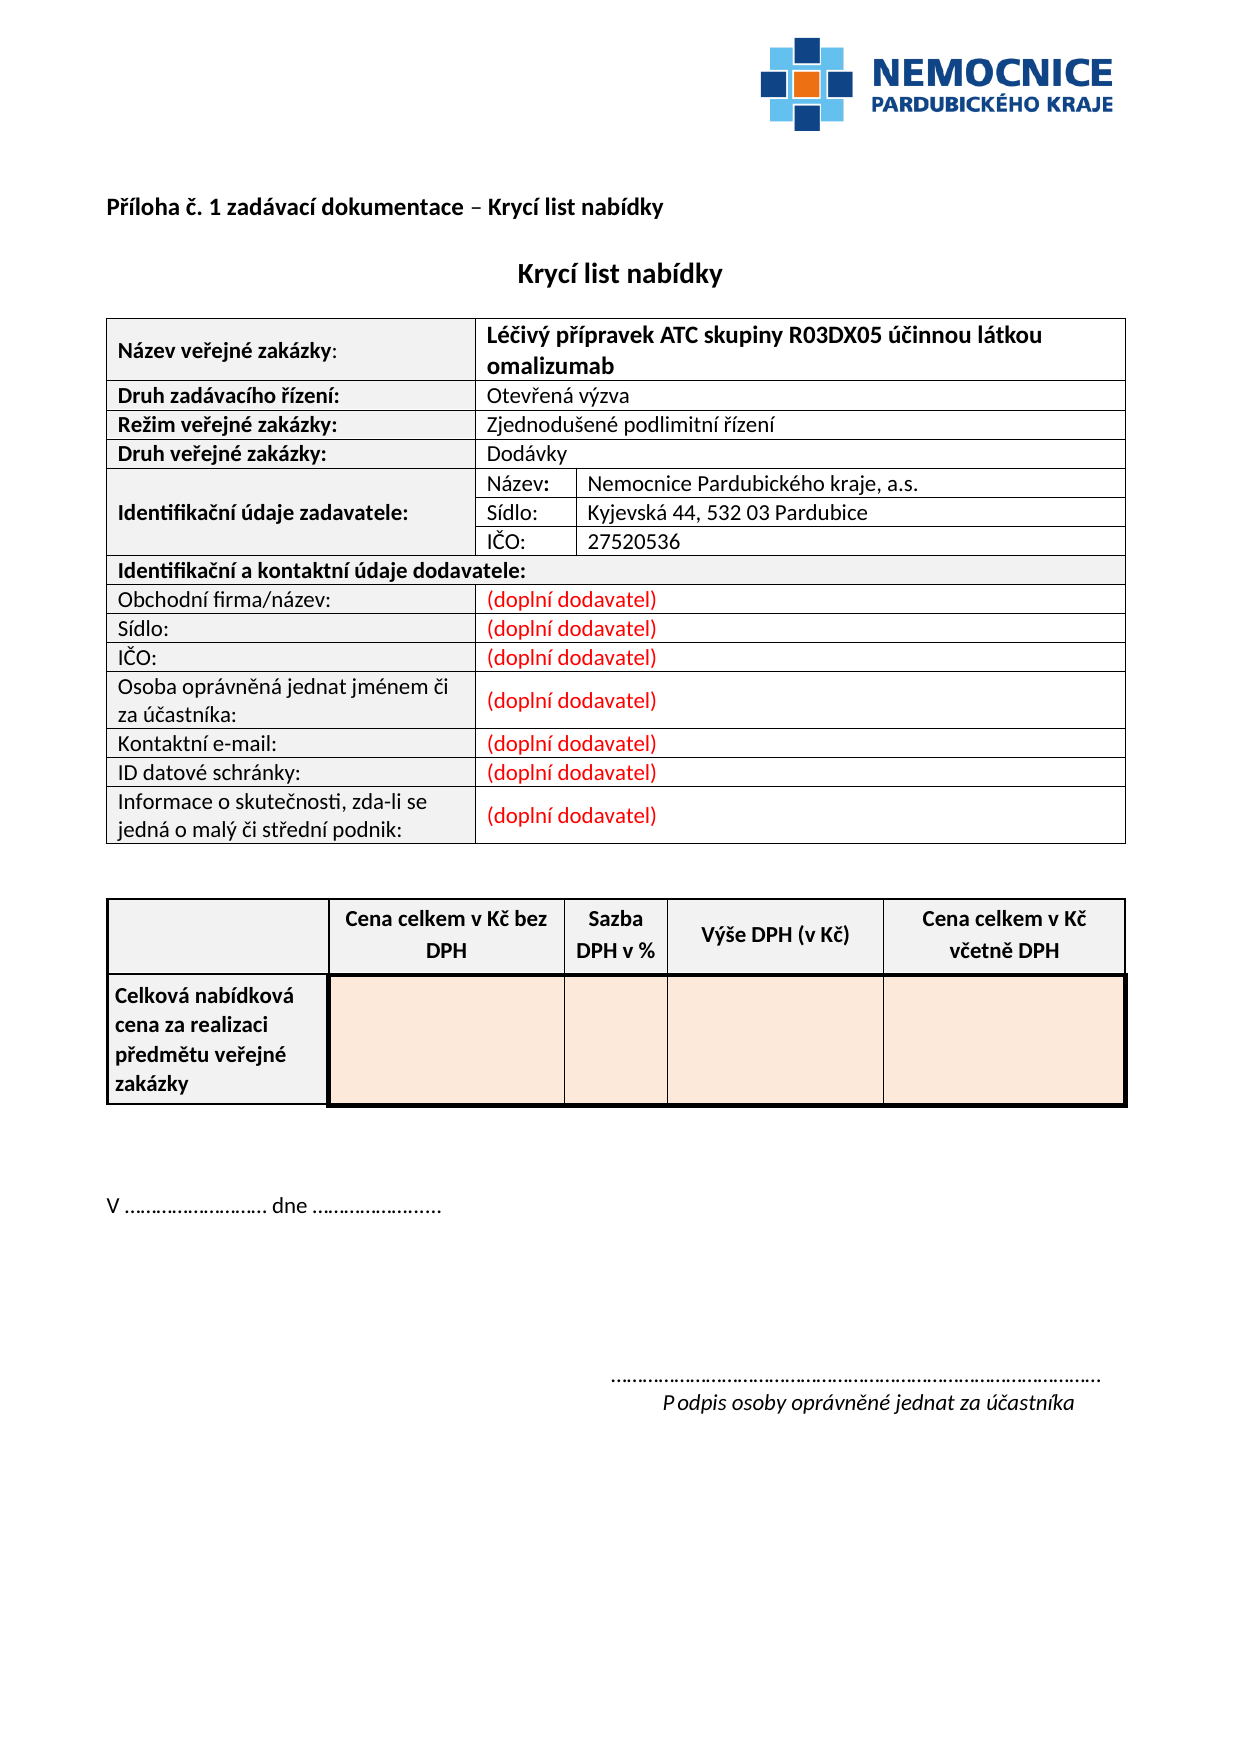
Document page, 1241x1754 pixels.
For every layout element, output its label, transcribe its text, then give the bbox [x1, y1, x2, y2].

table_header Sazba DPH v % [565, 900, 667, 972]
table_cell Zjednodušené podlimitní řízení [476, 411, 1125, 438]
table_cell Kyjevská 44, 532 03 Pardubice [577, 498, 1125, 526]
table_header [109, 900, 328, 972]
table_cell Kontaktní e-mail: [107, 729, 475, 757]
table_cell (doplní dodavatel) [476, 729, 1125, 757]
table_cell [884, 977, 1123, 1103]
table_cell Otevřená výzva [476, 381, 1125, 409]
table_cell Obchodní firma/název: [107, 585, 475, 613]
table_cell [565, 977, 667, 1103]
text V ……………………… dne ………………...... [106, 1192, 1134, 1219]
table_cell (doplní dodavatel) [476, 643, 1125, 671]
table_header Léčivý přípravek ATC skupiny R03DX05 účinnou látkou omalizumab [476, 319, 1125, 380]
table_header Cena celkem v Kč bez DPH [330, 900, 564, 972]
table_cell (doplní dodavatel) [476, 758, 1125, 786]
table_cell Informace o skutečnosti, zda-li se jedná o malý či střední podnik: [107, 787, 475, 843]
table_header Cena celkem v Kč včetně DPH [884, 900, 1124, 972]
table_cell 27520536 [577, 527, 1125, 555]
table_cell Identifikační a kontaktní údaje dodavatele: [107, 556, 1125, 584]
table_cell (doplní dodavatel) [476, 672, 1125, 728]
table_cell Druh zadávacího řízení: [107, 381, 475, 409]
table_cell Identifikační údaje zadavatele: [107, 469, 475, 555]
text Krycí list nabídky [106, 255, 1134, 290]
table_cell Sídlo: [107, 614, 475, 642]
table_cell Sídlo: [476, 498, 576, 526]
table_cell (doplní dodavatel) [476, 787, 1125, 843]
table_cell Dodávky [476, 440, 1125, 468]
table_cell Osoba oprávněná jednat jménem či za účastníka: [107, 672, 475, 728]
table_header Název veřejné zakázky: [107, 319, 475, 380]
picture [759, 37, 1113, 132]
table_cell [668, 977, 883, 1103]
table_cell Režim veřejné zakázky: [107, 411, 475, 438]
table_cell IČO: [107, 643, 475, 671]
table_header Výše DPH (v Kč) [668, 900, 883, 972]
table_cell Nemocnice Pardubického kraje, a.s. [577, 469, 1125, 497]
table_cell [331, 977, 564, 1103]
table_cell (doplní dodavatel) [476, 614, 1125, 642]
table_cell IČO: [476, 527, 576, 555]
text Příloha č. 1 zadávací dokumentace – Krycí list nabídky [106, 191, 1134, 222]
table_cell Druh veřejné zakázky: [107, 440, 475, 468]
table_cell (doplní dodavatel) [476, 585, 1125, 613]
text Podpis osoby oprávněné jednat za účastníka [106, 1388, 1134, 1416]
table_cell Název: [476, 469, 576, 497]
text ………………………………………………………………………………… [106, 1360, 1134, 1388]
table_cell ID datové schránky: [107, 758, 475, 786]
table_cell Celková nabídková cena za realizaci předmětu veřejné zakázky [109, 975, 326, 1103]
